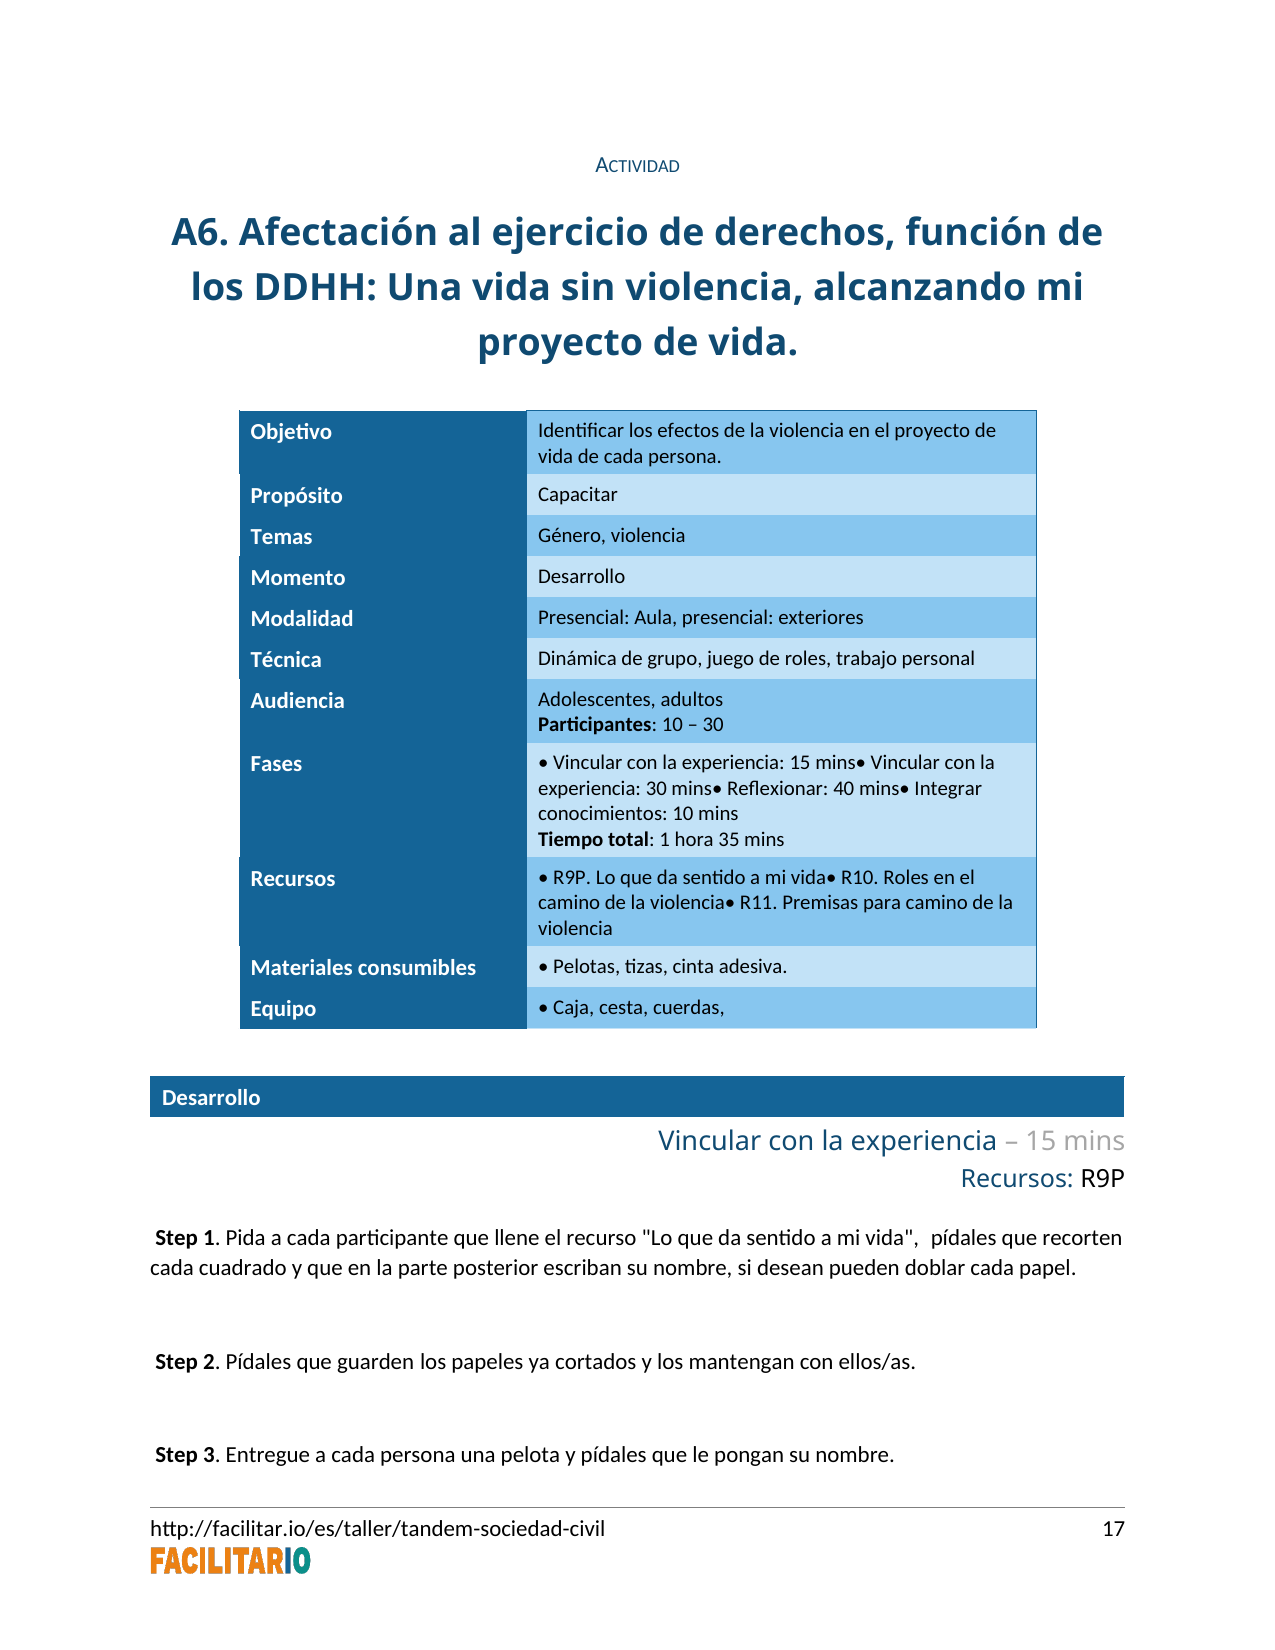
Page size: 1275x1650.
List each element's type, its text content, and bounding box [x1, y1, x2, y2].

table_cell Desarrollo [527, 556, 1036, 597]
table_cell • Pelotas, tizas, cinta adesiva. [527, 946, 1036, 987]
table_cell Momento [240, 557, 526, 597]
table_cell Técnica [240, 639, 526, 679]
table_cell Modalidad [240, 598, 526, 638]
subtitle A6. Afectación al ejercicio de derechos, función de los DDHH: Una vida sin violencia, alcanzando mi proyecto de vida. [150, 205, 1125, 366]
table_cell Presencial: Aula, presencial: exteriores [527, 597, 1036, 638]
text Step 1. Pida a cada participante que llene el recurso "Lo que da sentido a mi vida", pídales que recorten cada cuadrado y que en la parte posterior escriban su nombre, si desean pueden doblar cada papel. [150, 1223, 1125, 1281]
table_cell Materiales consumibles [240, 948, 526, 987]
table_cell Audiencia [240, 680, 526, 743]
text Step 2. Pídales que guarden los papeles ya cortados y los mantengan con ellos/as. [150, 1347, 1125, 1375]
text Actividad [150, 150, 1125, 178]
table_header Objetivo [240, 411, 526, 474]
table_header Desarrollo [151, 1077, 1124, 1117]
table_cell • R9P. Lo que da sentido a mi vida [527, 857, 1036, 946]
text Recursos: R9P [150, 1161, 1125, 1195]
table_cell Recursos [240, 858, 526, 946]
table_cell Capacitar [527, 474, 1036, 515]
subtitle Vincular con la experiencia – 15 mins [150, 1121, 1125, 1158]
table_cell Dinámica de grupo, juego de roles, trabajo personal [527, 638, 1036, 679]
table_cell • Vincular con la experiencia: 15 mins Tiempo total: 1 hora 35 mins [527, 743, 1036, 857]
table_cell Propósito [240, 475, 526, 515]
table_cell Género, violencia [527, 515, 1036, 556]
table_cell Equipo [240, 988, 526, 1028]
table_cell Fases [240, 744, 526, 857]
table_cell Adolescentes, adultos Participantes: 10 – 30 [527, 679, 1036, 743]
picture [145, 1544, 315, 1576]
table_cell • Caja, cesta, cuerdas, [527, 987, 1036, 1028]
table_header Identificar los efectos de la violencia en el proyecto de vida de cada persona. [527, 411, 1036, 474]
table_cell Temas [240, 516, 526, 556]
text Step 3. Entregue a cada persona una pelota y pídales que le pongan su nombre. [150, 1441, 1125, 1468]
